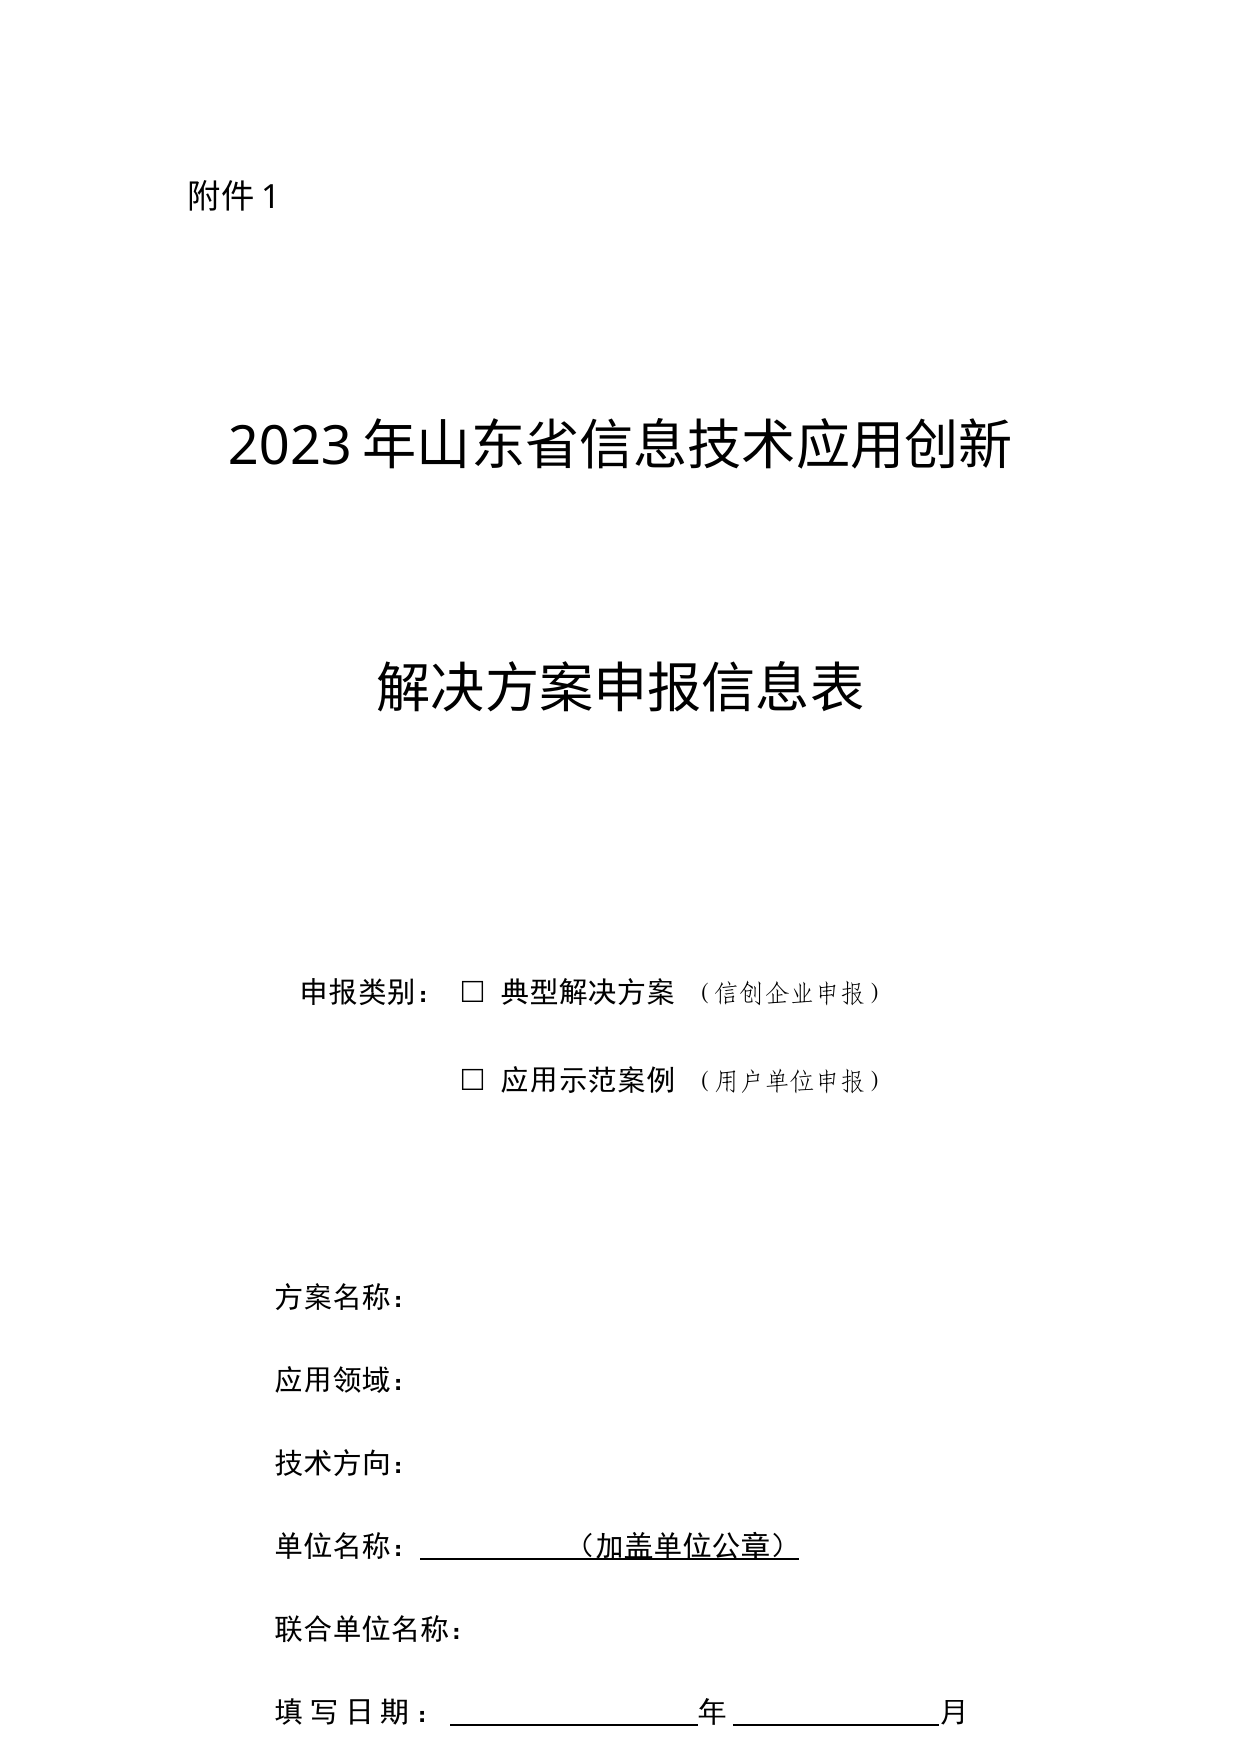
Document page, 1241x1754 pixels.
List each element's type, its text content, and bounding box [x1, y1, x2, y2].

subtitle 解决方案申报信息表 [187, 635, 1053, 733]
text 附件1 [187, 162, 1053, 227]
subtitle 2023年山东省信息技术应用创新 [187, 392, 1053, 490]
